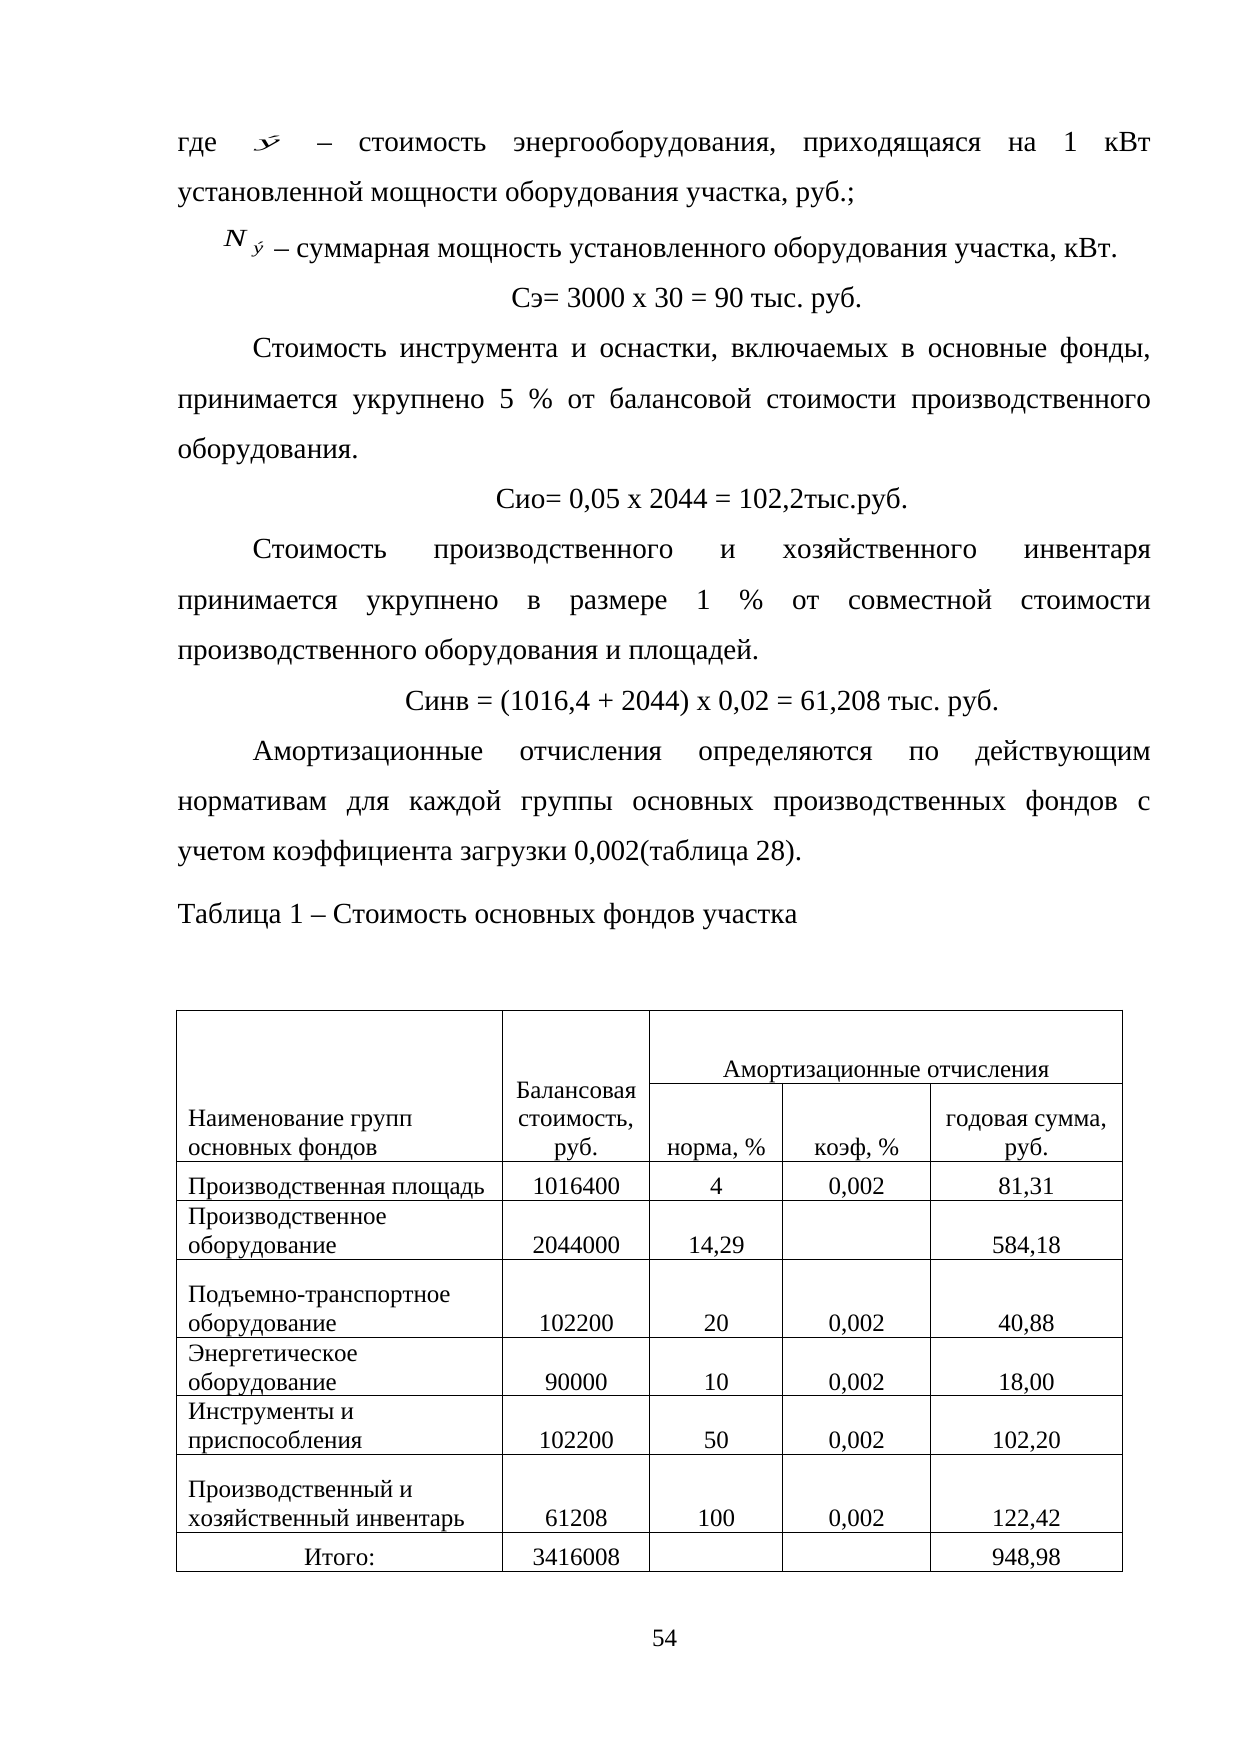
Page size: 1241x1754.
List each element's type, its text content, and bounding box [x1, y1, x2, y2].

table_cell Итого: [177, 1533, 502, 1571]
table_cell 102,20 [931, 1396, 1122, 1454]
text Синв = (1016,4 + 2044) х 0,02 = 61,208 тыс. руб. [177, 683, 1152, 716]
table_cell 100 [650, 1455, 782, 1532]
table_cell норма, % [650, 1084, 782, 1161]
table_cell 122,42 [931, 1455, 1122, 1532]
table_cell 948,98 [931, 1533, 1122, 1571]
table_cell 2044000 [503, 1201, 649, 1259]
table_cell [650, 1533, 782, 1571]
table_cell 14,29 [650, 1201, 782, 1259]
table_cell коэф, % [783, 1084, 930, 1161]
text Стоимость инструмента и оснастки, включаемых в основные фонды, принимается укрупнено 5 % от балансовой стоимости производственного оборудования. [177, 330, 1152, 464]
table_cell 0,002 [783, 1260, 930, 1337]
table_cell 584,18 [931, 1201, 1122, 1259]
table_header Амортизационные отчисления [650, 1011, 1122, 1083]
table_cell 0,002 [783, 1455, 930, 1532]
table_cell 50 [650, 1396, 782, 1454]
table_cell 0,002 [783, 1162, 930, 1200]
table_cell 18,00 [931, 1338, 1122, 1395]
text – суммарная мощность установленного оборудования участка, кВт. [177, 224, 1152, 263]
table_cell 90000 [503, 1338, 649, 1395]
table_cell 4 [650, 1162, 782, 1200]
table_cell [783, 1201, 930, 1259]
table_cell 10 [650, 1338, 782, 1395]
table_cell [783, 1533, 930, 1571]
text Амортизационные отчисления определяются по действующим нормативам для каждой группы основных производственных фондов с учетом коэффициента загрузки 0,002(таблица 28). [177, 733, 1152, 867]
table_cell Энергетическое оборудование [177, 1338, 502, 1395]
table_cell Производственное оборудование [177, 1201, 502, 1259]
table_cell Подъемно-транспортное оборудование [177, 1260, 502, 1337]
table_cell 102200 [503, 1396, 649, 1454]
table_cell 3416008 [503, 1533, 649, 1571]
table_cell 81,31 [931, 1162, 1122, 1200]
text Стоимость производственного и хозяйственного инвентаря принимается укрупнено в размере 1 % от совместной стоимости производственного оборудования и площадей. [177, 532, 1152, 666]
text Сэ= 3000 х 30 = 90 тыс. руб. [177, 280, 1152, 314]
table_cell 40,88 [931, 1260, 1122, 1337]
table_cell 20 [650, 1260, 782, 1337]
table_cell 0,002 [783, 1396, 930, 1454]
table_cell Производственная площадь [177, 1162, 502, 1200]
table_cell Производственный и хозяйственный инвентарь [177, 1455, 502, 1532]
table_cell годовая сумма, руб. [931, 1084, 1122, 1161]
table_cell 0,002 [783, 1338, 930, 1395]
table_cell 61208 [503, 1455, 649, 1532]
table_header Балансовая стоимость, руб. [503, 1011, 649, 1161]
table_cell 1016400 [503, 1162, 649, 1200]
table_header Наименование групп основных фондов [177, 1011, 502, 1161]
table_cell Инструменты и приспособления [177, 1396, 502, 1454]
table_cell 102200 [503, 1260, 649, 1337]
text Сио= 0,05 х 2044 = 102,2тыс.руб. [177, 481, 1152, 515]
text где – стоимость энергооборудования, приходящаяся на 1 кВт установленной мощности оборудования участка, руб.; [177, 118, 1152, 207]
